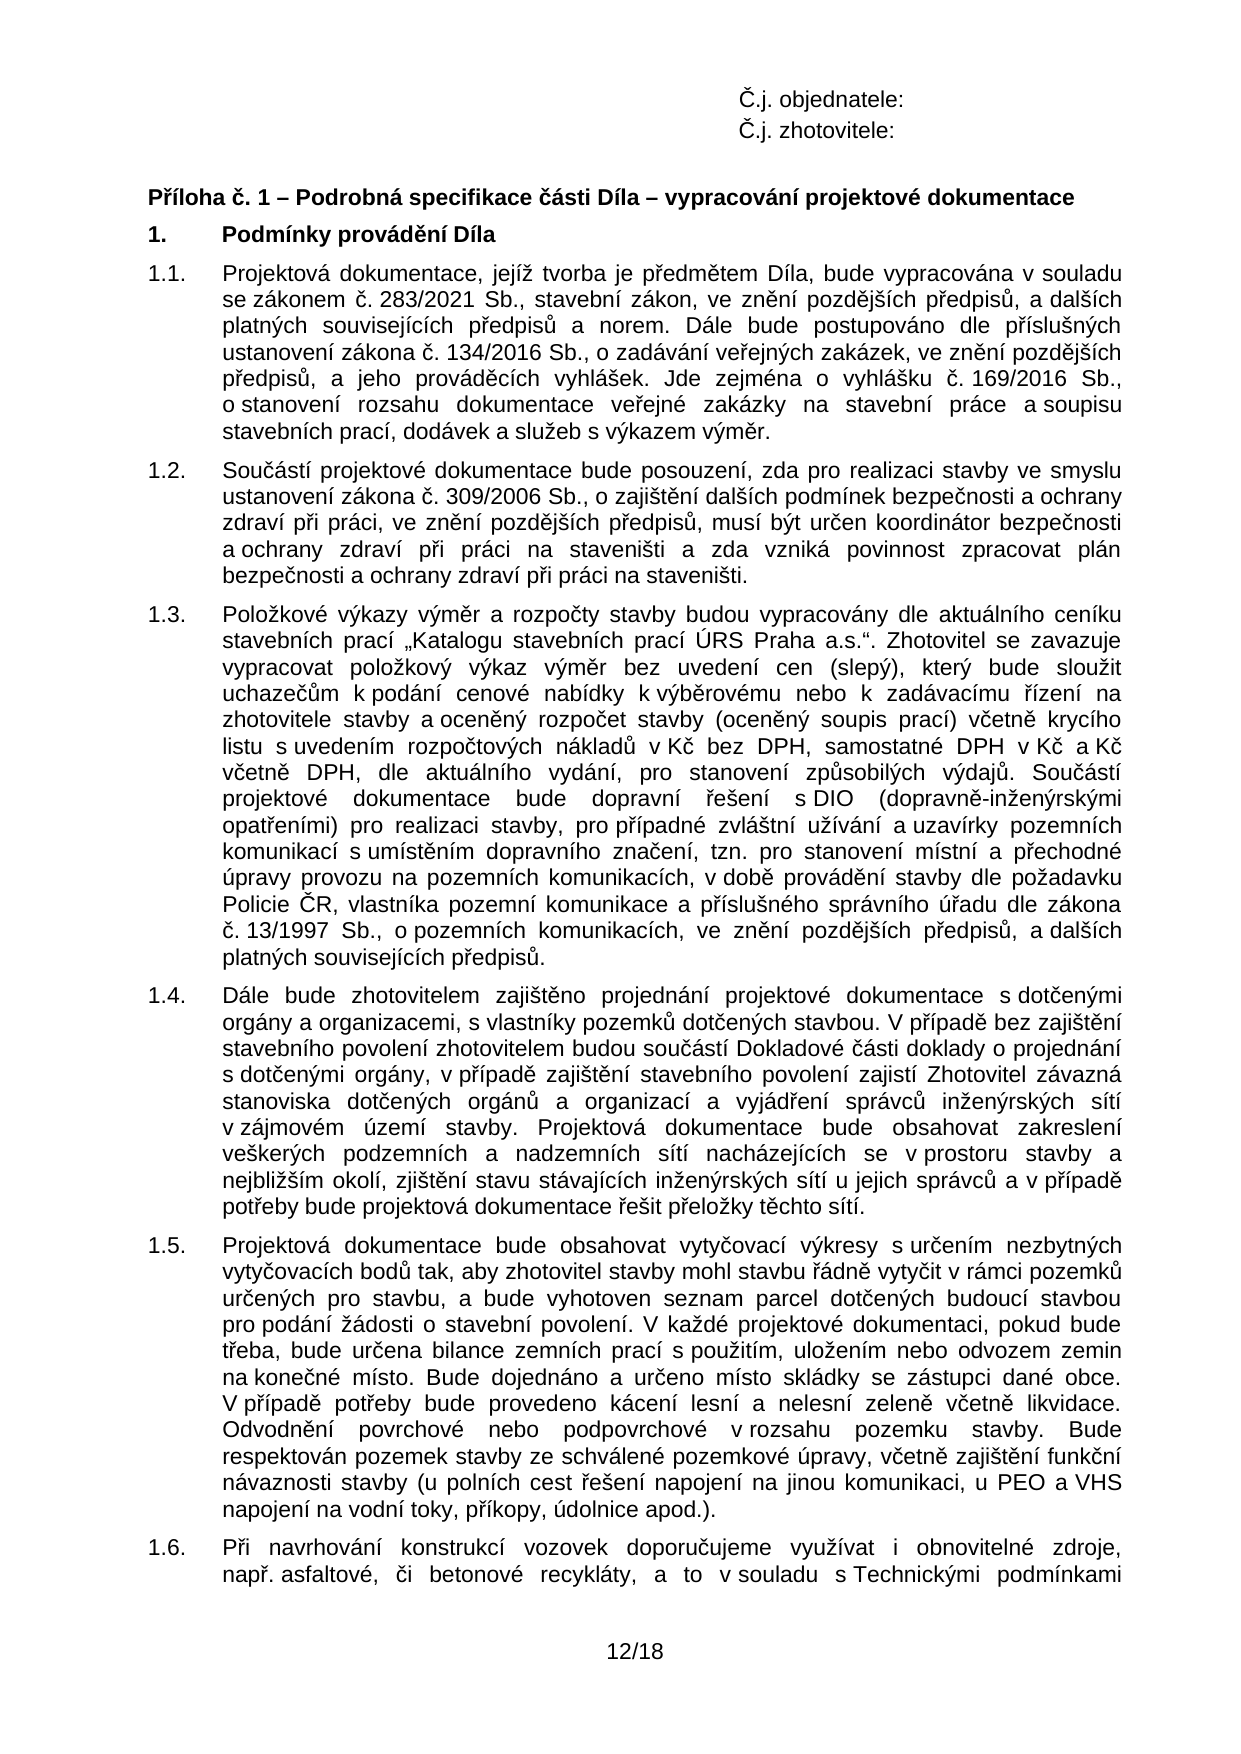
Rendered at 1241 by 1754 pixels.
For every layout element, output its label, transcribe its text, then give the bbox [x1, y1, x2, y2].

subtitle Příloha č. 1 – Podrobná specifikace části Díla – vypracování projektové dokumentace [148, 184, 1122, 211]
list Součástí projektové dokumentace bude posouzení, zda pro realizaci stavby ve smyslu ustanovení zákona č. 309/2006 Sb., o zajištění dalších podmínek bezpečnosti a ochrany zdraví při práci, ve znění pozdějších předpisů, musí být určen koordinátor bezpečnosti a ochrany zdraví při práci na staveništi a zda vzniká povinnost zpracovat plán bezpečnosti a ochrany zdraví při práci na staveništi. [148, 457, 1122, 588]
list Projektová dokumentace bude obsahovat vytyčovací výkresy s určením nezbytných vytyčovacích bodů tak, aby zhotovitel stavby mohl stavbu řádně vytyčit v rámci pozemků určených pro stavbu, a bude vyhotoven seznam parcel dotčených budoucí stavbou pro podání žádosti o stavební povolení. V každé projektové dokumentaci, pokud bude třeba, bude určena bilance zemních prací s použitím, uložením nebo odvozem zemin na konečné místo. Bude dojednáno a určeno místo skládky se zástupci dané obce. V případě potřeby bude provedeno kácení lesní a nelesní zeleně včetně likvidace. Odvodnění povrchové nebo podpovrchové v rozsahu pozemku stavby. Bude respektován pozemek stavby ze schválené pozemkové úpravy, včetně zajištění funkční návaznosti stavby (u polních cest řešení napojení na jinou komunikaci, u PEO a VHS napojení na vodní toky, příkopy, údolnice apod.). [148, 1232, 1122, 1522]
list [148, 1534, 1122, 1587]
list Položkové výkazy výměr a rozpočty stavby budou vypracovány dle aktuálního ceníku stavebních prací „Katalogu stavebních prací ÚRS Praha a.s.“. Zhotovitel se zavazuje vypracovat položkový výkaz výměr bez uvedení cen (slepý), který bude sloužit uchazečům k podání cenové nabídky k výběrovému nebo k zadávacímu řízení na zhotovitele stavby a oceněný rozpočet stavby (oceněný soupis prací) včetně krycího listu s uvedením rozpočtových nákladů v Kč bez DPH, samostatné DPH v Kč a Kč včetně DPH, dle aktuálního vydání, pro stanovení způsobilých výdajů. Součástí projektové dokumentace bude dopravní řešení s DIO (dopravně-inženýrskými opatřeními) pro realizaci stavby, pro případné zvláštní užívání a uzavírky pozemních komunikací s umístěním dopravního značení, tzn. pro stanovení místní a přechodné úpravy provozu na pozemních komunikacích, v době provádění stavby dle požadavku Policie ČR, vlastníka pozemní komunikace a příslušného správního úřadu dle zákona č. 13/1997 Sb., o pozemních komunikacích, ve znění pozdějších předpisů, a dalších platných souvisejících předpisů. [148, 601, 1122, 970]
list Podmínky provádění Díla [148, 221, 1122, 247]
list Projektová dokumentace, jejíž tvorba je předmětem Díla, bude vypracována v souladu se zákonem č. 283/2021 Sb., stavební zákon, ve znění pozdějších předpisů, a dalších platných souvisejících předpisů a norem. Dále bude postupováno dle příslušných ustanovení zákona č. 134/2016 Sb., o zadávání veřejných zakázek, ve znění pozdějších předpisů, a jeho prováděcích vyhlášek. Jde zejména o vyhlášku č. 169/2016 Sb., o stanovení rozsahu dokumentace veřejné zakázky na stavební práce a soupisu stavebních prací, dodávek a služeb s výkazem výměr. [148, 259, 1122, 444]
list Dále bude zhotovitelem zajištěno projednání projektové dokumentace s dotčenými orgány a organizacemi, s vlastníky pozemků dotčených stavbou. V případě bez zajištění stavebního povolení zhotovitelem budou součástí Dokladové části doklady o projednání s dotčenými orgány, v případě zajištění stavebního povolení zajistí Zhotovitel závazná stanoviska dotčených orgánů a organizací a vyjádření správců inženýrských sítí v zájmovém území stavby. Projektová dokumentace bude obsahovat zakreslení veškerých podzemních a nadzemních sítí nacházejících se v prostoru stavby a nejbližším okolí, zjištění stavu stávajících inženýrských sítí u jejich správců a v případě potřeby bude projektová dokumentace řešit přeložky těchto sítí. [148, 982, 1122, 1219]
